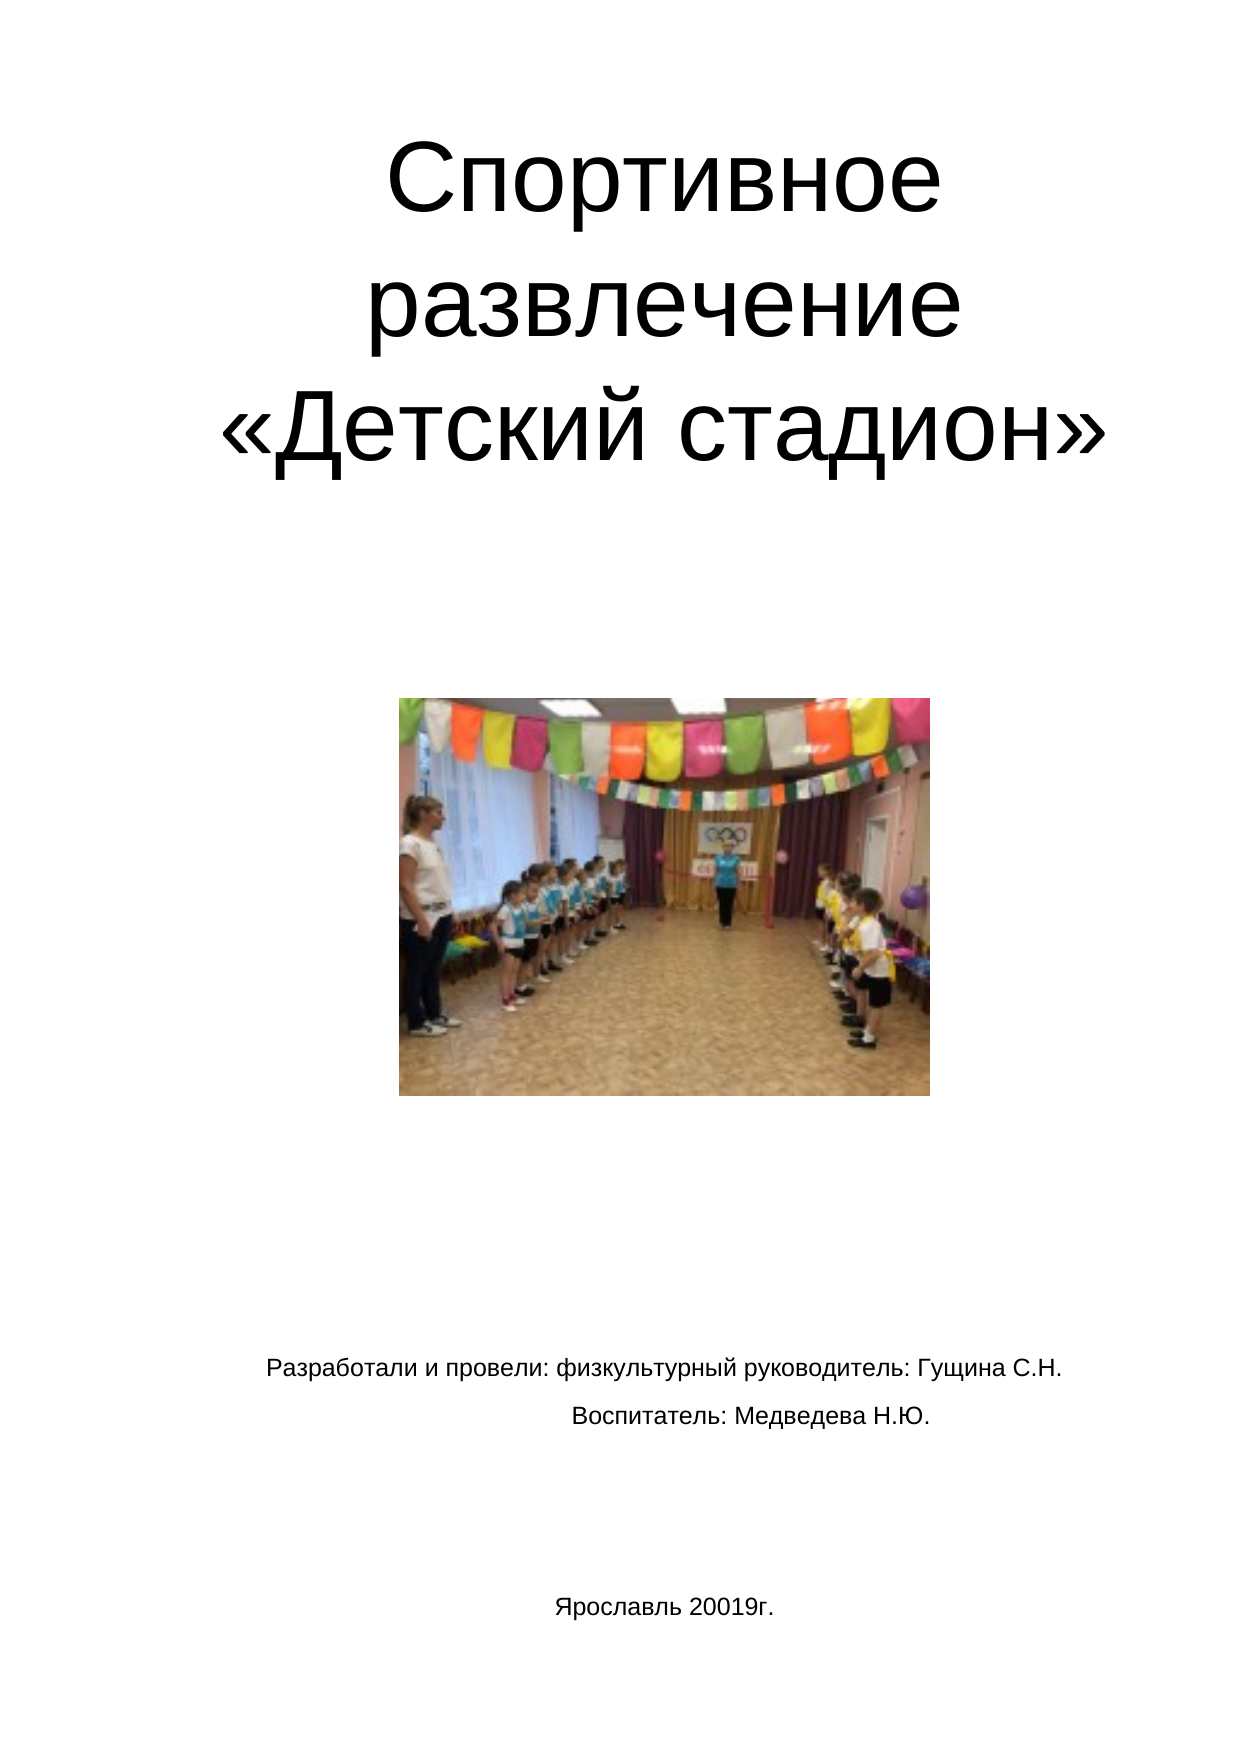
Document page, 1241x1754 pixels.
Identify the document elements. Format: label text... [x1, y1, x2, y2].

text Спортивное развлечение «Детский стадион» [177, 118, 1152, 481]
picture [399, 698, 930, 1096]
text Разработали и провели: физкультурный руководитель: Гущина С.Н. [177, 1353, 1152, 1382]
text Ярославль 20019г. [177, 1592, 1152, 1620]
text Воспитатель: Медведева Н.Ю. [177, 1401, 1152, 1429]
